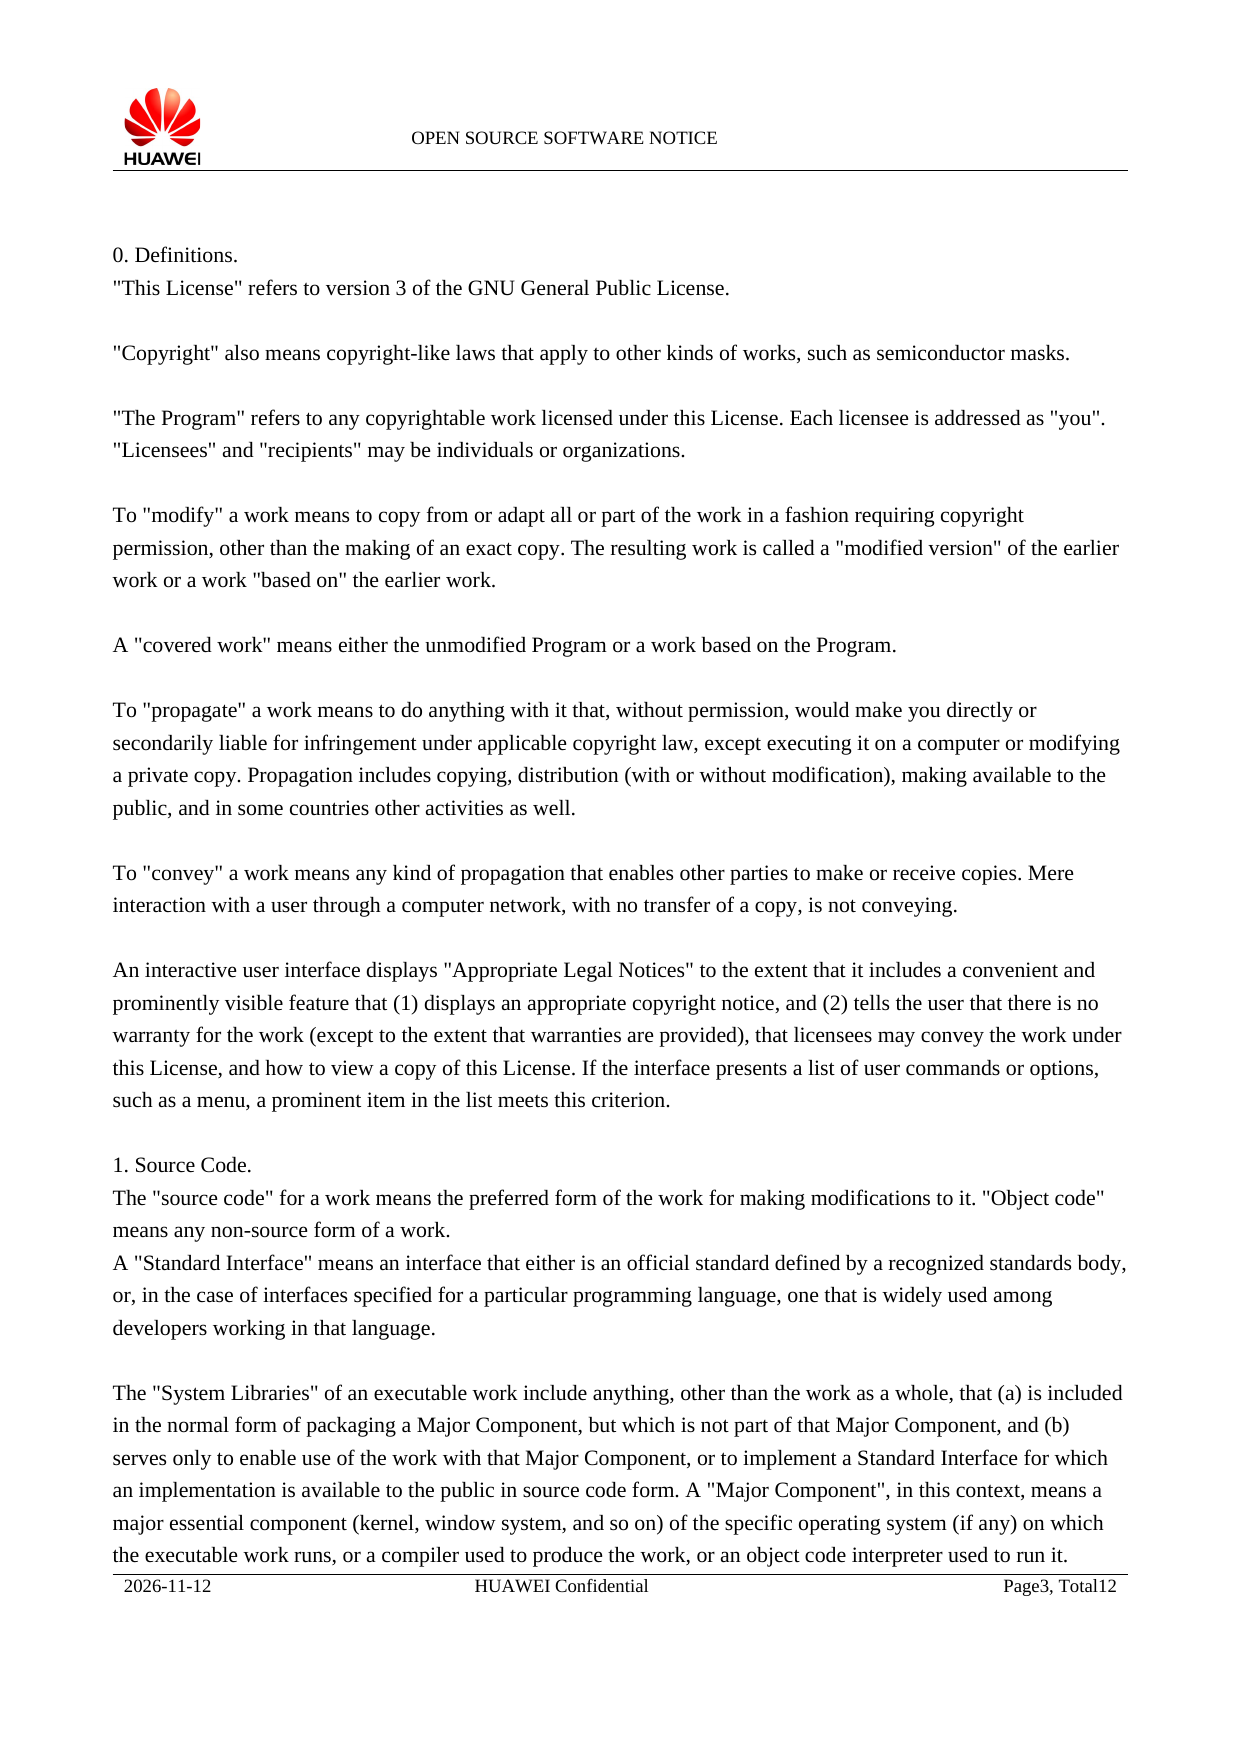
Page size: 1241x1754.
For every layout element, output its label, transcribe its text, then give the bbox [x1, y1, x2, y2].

picture [124, 88, 201, 165]
